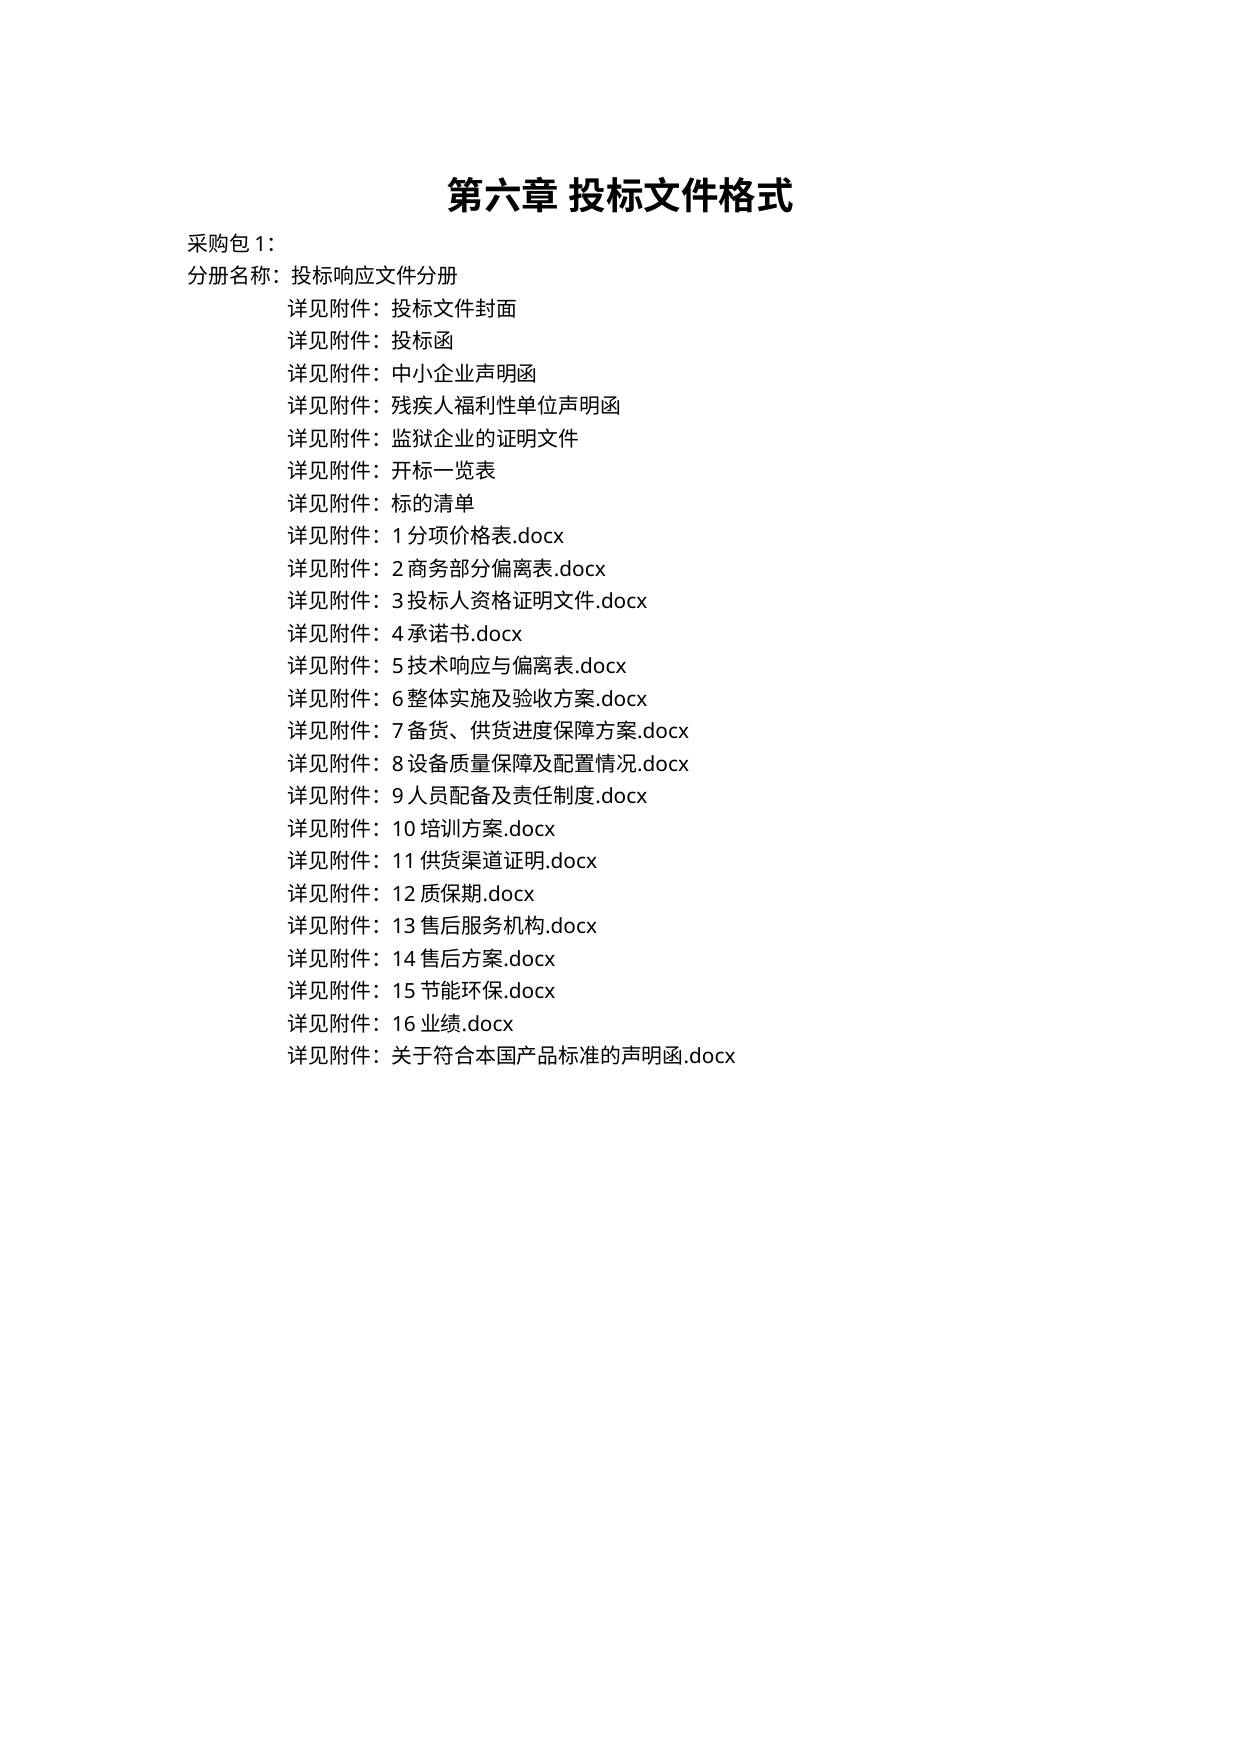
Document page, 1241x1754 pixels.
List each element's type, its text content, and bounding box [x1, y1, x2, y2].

text 详见附件：7备货、供货进度保障方案.docx [187, 714, 1053, 747]
text 详见附件：关于符合本国产品标准的声明函.docx [187, 1039, 1053, 1072]
text 详见附件：6整体实施及验收方案.docx [187, 682, 1053, 714]
text 详见附件：11供货渠道证明.docx [187, 844, 1053, 877]
text 详见附件：9人员配备及责任制度.docx [187, 779, 1053, 812]
text 详见附件：4承诺书.docx [187, 617, 1053, 649]
text 详见附件：12质保期.docx [187, 877, 1053, 909]
text 详见附件：监狱企业的证明文件 [187, 422, 1053, 454]
text 详见附件：10培训方案.docx [187, 812, 1053, 844]
text 详见附件：1分项价格表.docx [187, 519, 1053, 552]
text 详见附件：残疾人福利性单位声明函 [187, 389, 1053, 422]
text 详见附件：8设备质量保障及配置情况.docx [187, 747, 1053, 779]
text 详见附件：开标一览表 [187, 454, 1053, 487]
text 详见附件：5技术响应与偏离表.docx [187, 649, 1053, 682]
text 详见附件：中小企业声明函 [187, 357, 1053, 389]
text 分册名称：投标响应文件分册 [187, 259, 1053, 292]
text 采购包1： [187, 227, 1053, 259]
text 详见附件：标的清单 [187, 487, 1053, 519]
text 详见附件：15节能环保.docx [187, 974, 1053, 1007]
text 第六章 投标文件格式 [187, 162, 1053, 227]
text 详见附件：14售后方案.docx [187, 942, 1053, 974]
text 详见附件：投标函 [187, 324, 1053, 357]
text 详见附件：16业绩.docx [187, 1007, 1053, 1039]
text 详见附件：3投标人资格证明文件.docx [187, 584, 1053, 617]
text 详见附件：13售后服务机构.docx [187, 909, 1053, 942]
text 详见附件：投标文件封面 [187, 292, 1053, 324]
text 详见附件：2商务部分偏离表.docx [187, 552, 1053, 584]
